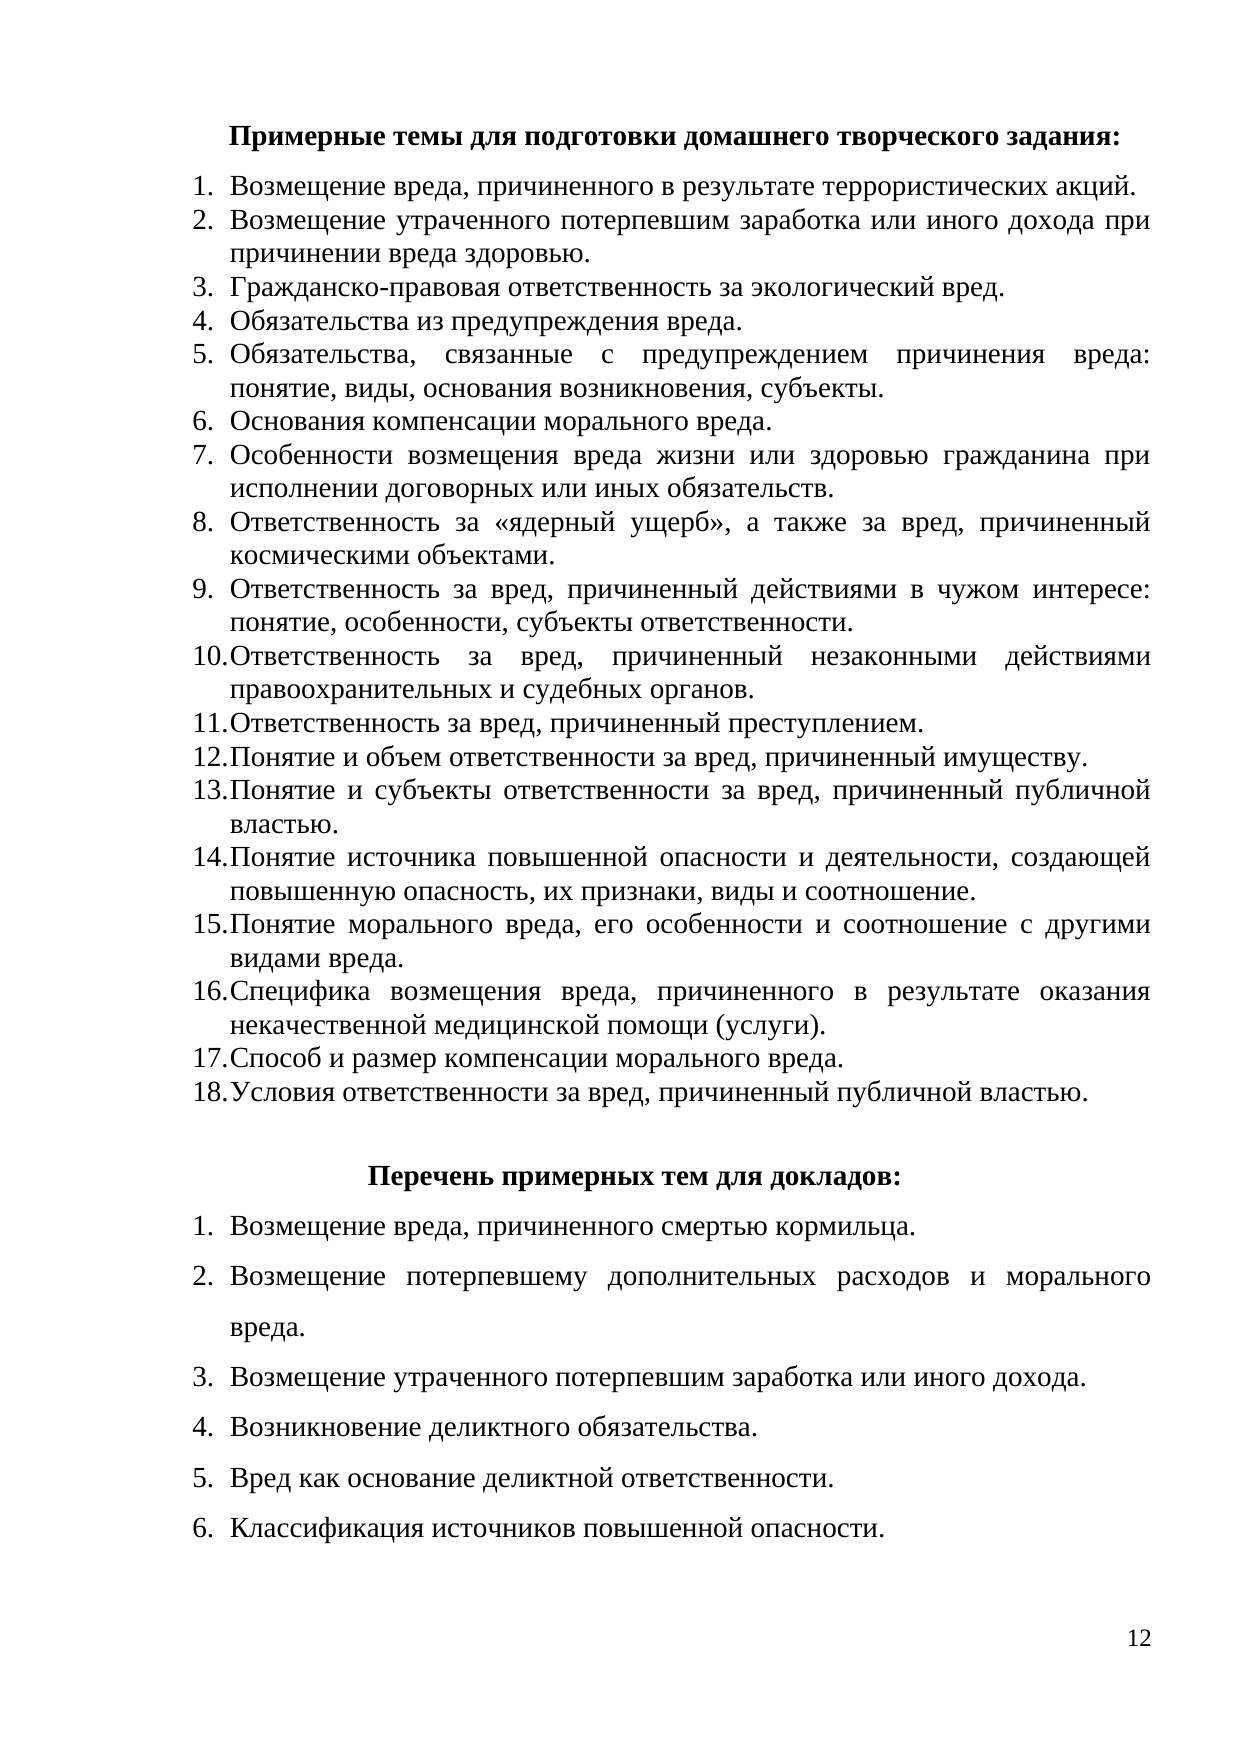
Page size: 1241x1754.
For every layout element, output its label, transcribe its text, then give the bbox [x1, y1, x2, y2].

list Гражданско-правовая ответственность за экологический вред. [192, 269, 1152, 303]
text Перечень примерных тем для докладов: [118, 1158, 1152, 1191]
list Возникновение деликтного обязательства. [192, 1409, 1152, 1443]
list Возмещение вреда, причиненного смертью кормильца. [192, 1208, 1152, 1242]
list Возмещение утраченного потерпевшим заработка или иного дохода. [192, 1359, 1152, 1393]
list Понятие морального вреда, его особенности и соотношение с другими видами вреда. [192, 906, 1152, 973]
list Вред как основание деликтной ответственности. [192, 1460, 1152, 1493]
list Возмещение утраченного потерпевшим заработка или иного дохода при причинении вреда здоровью. [192, 202, 1152, 269]
list Основания компенсации морального вреда. [192, 403, 1152, 437]
list Ответственность за вред, причиненный действиями в чужом интересе: понятие, особенности, субъекты ответственности. [192, 571, 1152, 638]
list Особенности возмещения вреда жизни или здоровью гражданина при исполнении договорных или иных обязательств. [192, 437, 1152, 504]
list Ответственность за «ядерный ущерб», а также за вред, причиненный космическими объектами. [192, 504, 1152, 571]
list Обязательства из предупреждения вреда. [192, 303, 1152, 336]
list Обязательства, связанные с предупреждением причинения вреда: понятие, виды, основания возникновения, субъекты. [192, 336, 1152, 403]
list Условия ответственности за вред, причиненный публичной властью. [192, 1074, 1152, 1108]
list Ответственность за вред, причиненный незаконными действиями правоохранительных и судебных органов. [192, 638, 1152, 705]
list Возмещение вреда, причиненного в результате террористических акций. [192, 168, 1152, 202]
list Специфика возмещения вреда, причиненного в результате оказания некачественной медицинской помощи (услуги). [192, 973, 1152, 1041]
list Ответственность за вред, причиненный преступлением. [192, 705, 1152, 739]
text Примерные темы для подготовки домашнего творческого задания: [118, 118, 1152, 152]
list Понятие источника повышенной опасности и деятельности, создающей повышенную опасность, их признаки, виды и соотношение. [192, 839, 1152, 906]
list Понятие и объем ответственности за вред, причиненный имуществу. [192, 739, 1152, 772]
list Понятие и субъекты ответственности за вред, причиненный публичной властью. [192, 772, 1152, 839]
list Способ и размер компенсации морального вреда. [192, 1041, 1152, 1074]
list Классификация источников повышенной опасности. [192, 1510, 1152, 1544]
list Возмещение потерпевшему дополнительных расходов и морального вреда. [192, 1258, 1152, 1342]
